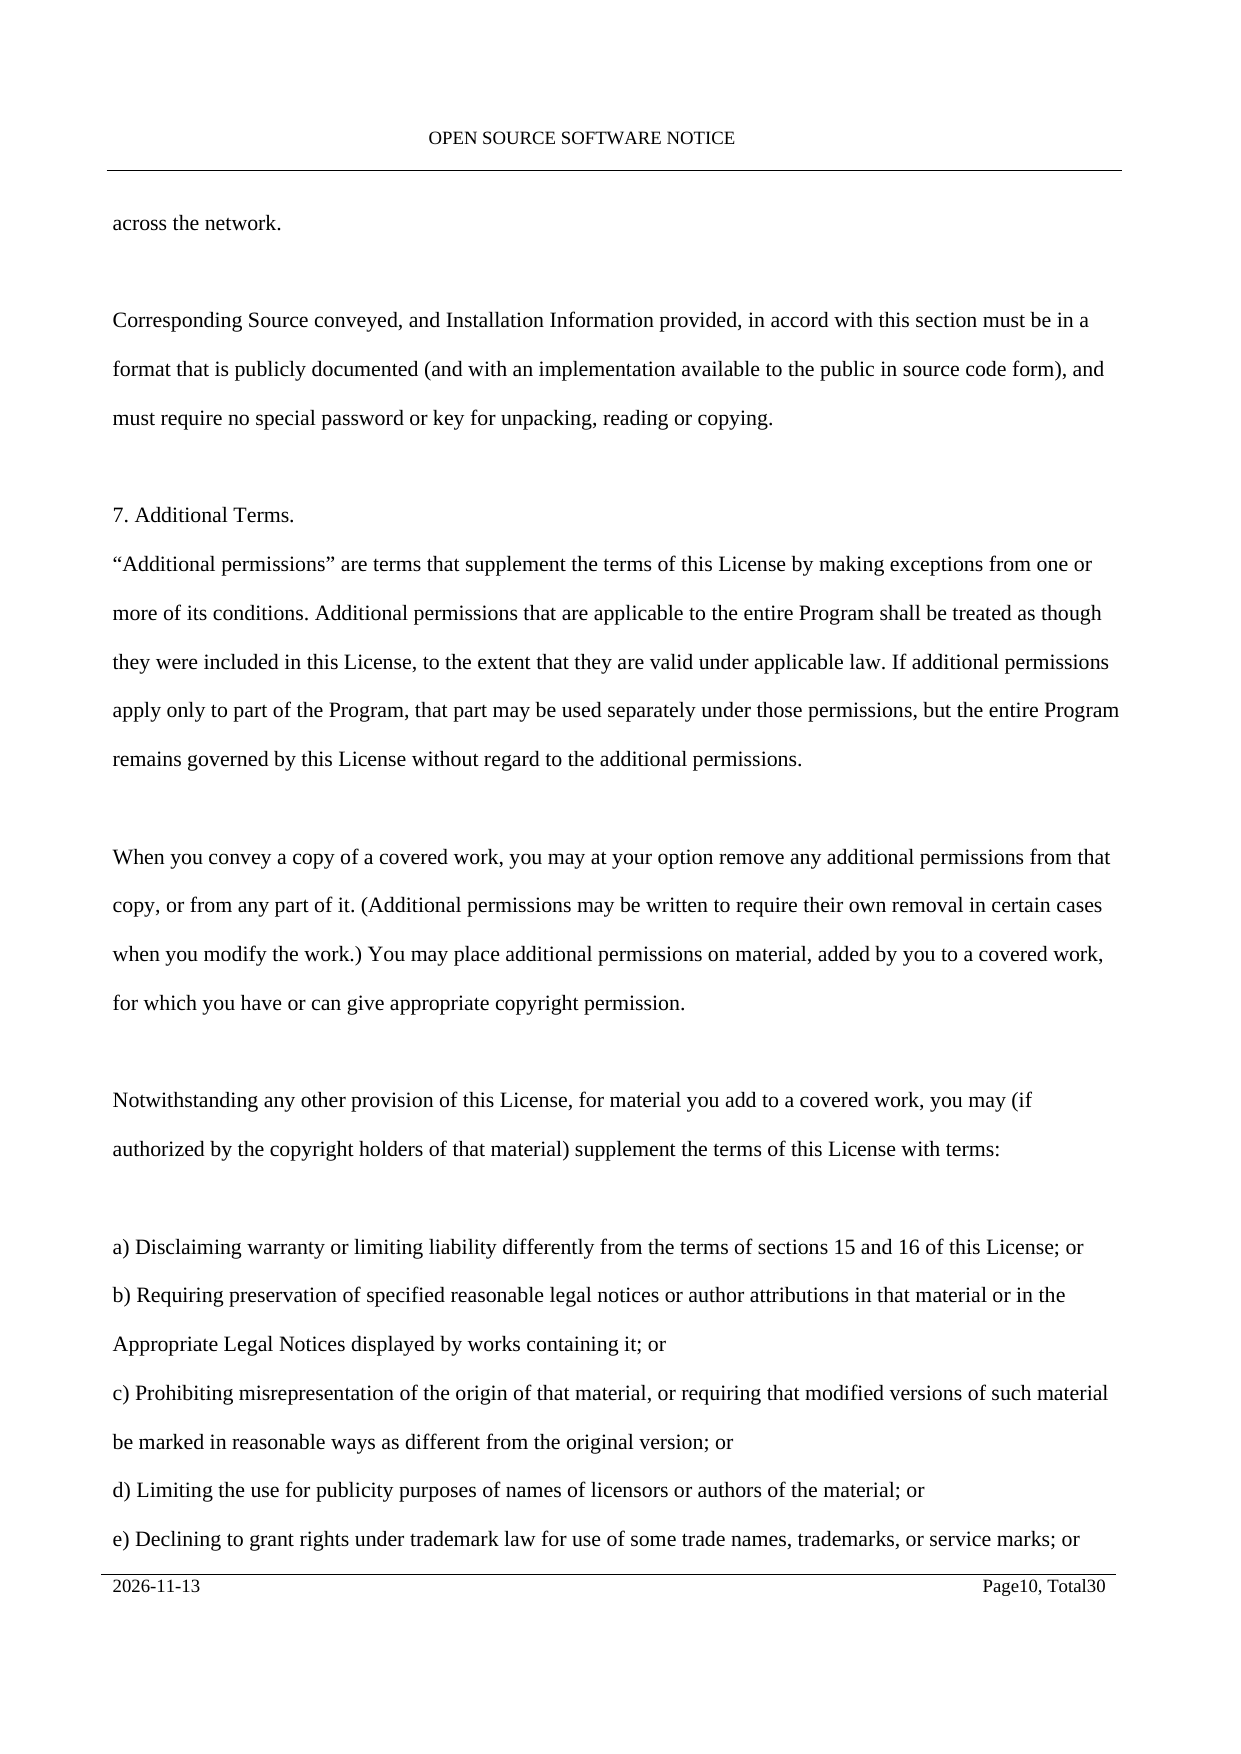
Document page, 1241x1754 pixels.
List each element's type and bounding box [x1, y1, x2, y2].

text [112, 206, 1128, 1555]
